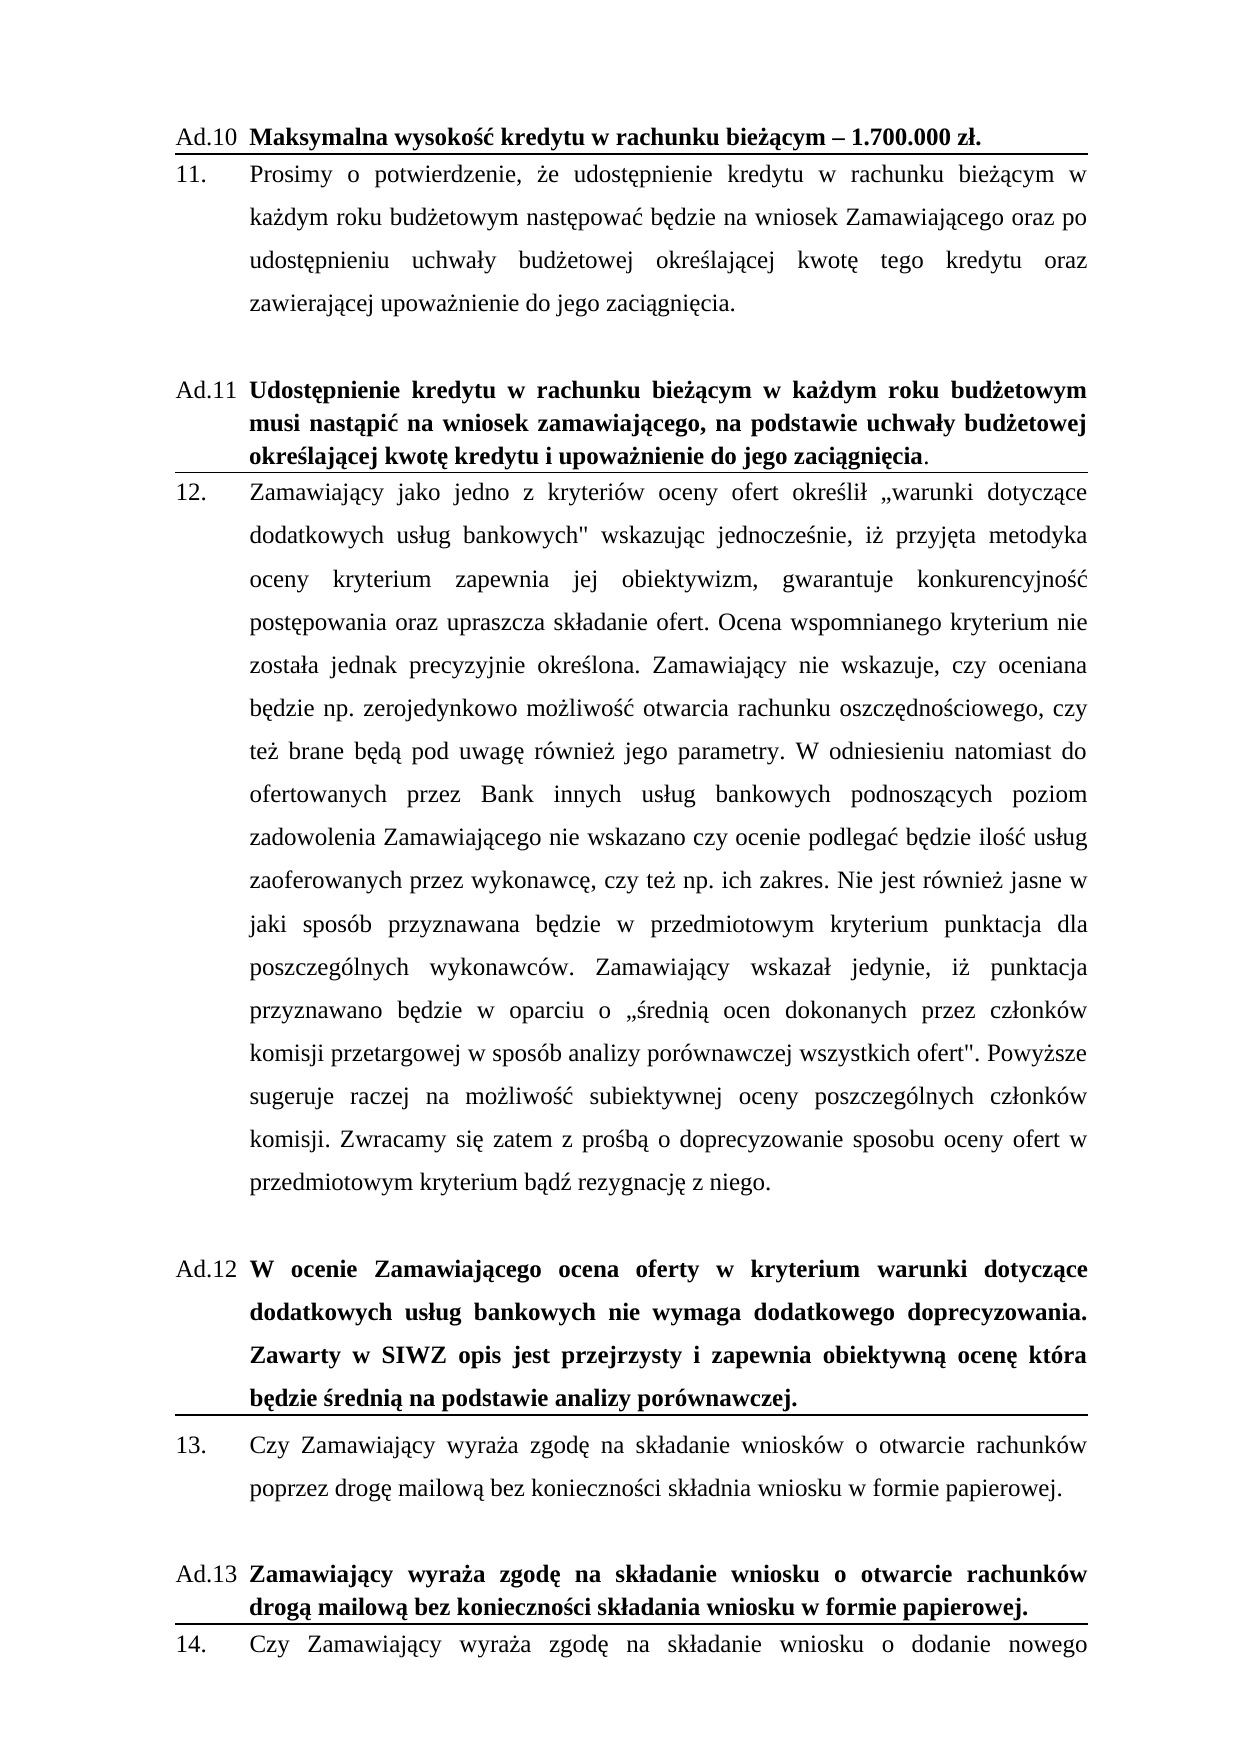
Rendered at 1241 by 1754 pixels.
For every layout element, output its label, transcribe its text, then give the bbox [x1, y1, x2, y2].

text Ad.11 Udostępnienie kredytu w rachunku bieżącym w każdym roku budżetowym musi nastąpić na wniosek zamawiającego, na podstawie uchwały budżetowej określającej kwotę kredytu i upoważnienie do jego zaciągnięcia. [175, 375, 1088, 472]
text Ad.13 Zamawiający wyraża zgodę na składanie wniosku o otwarcie rachunków drogą mailową bez konieczności składania wniosku w formie papierowej. [175, 1559, 1088, 1623]
list Czy Zamawiający wyraża zgodę na składanie wniosków o otwarcie rachunków poprzez drogę mailową bez konieczności składnia wniosku w formie papierowej. [175, 1430, 1088, 1502]
text Ad.10 Maksymalna wysokość kredytu w rachunku bieżącym – 1.700.000 zł. [175, 122, 1088, 153]
list Zamawiający jako jedno z kryteriów oceny ofert określił „warunki dotyczące dodatkowych usług bankowych" wskazując jednocześnie, iż przyjęta metodyka oceny kryterium zapewnia jej obiektywizm, gwarantuje konkurencyjność postępowania oraz upraszcza składanie ofert. Ocena wspomnianego kryterium nie została jednak precyzyjnie określona. Zamawiający nie wskazuje, czy oceniana będzie np. zerojedynkowo możliwość otwarcia rachunku oszczędnościowego, czy też brane będą pod uwagę również jego parametry. W odniesieniu natomiast do ofertowanych przez Bank innych usług bankowych podnoszących poziom zadowolenia Zamawiającego nie wskazano czy ocenie podlegać będzie ilość usług zaoferowanych przez wykonawcę, czy też np. ich zakres. Nie jest również jasne w jaki sposób przyznawana będzie w przedmiotowym kryterium punktacja dla poszczególnych wykonawców. Zamawiający wskazał jedynie, iż punktacja przyznawano będzie w oparciu o „średnią ocen dokonanych przez członków komisji przetargowej w sposób analizy porównawczej wszystkich ofert". Powyższe sugeruje raczej na możliwość subiektywnej oceny poszczególnych członków komisji. Zwracamy się zatem z prośbą o doprecyzowanie sposobu oceny ofert w przedmiotowym kryterium bądź rezygnację z niego. [175, 477, 1088, 1196]
list Prosimy o potwierdzenie, że udostępnienie kredytu w rachunku bieżącym w każdym roku budżetowym następować będzie na wniosek Zamawiającego oraz po udostępnieniu uchwały budżetowej określającej kwotę tego kredytu oraz zawierającej upoważnienie do jego zaciągnięcia. [175, 159, 1088, 317]
text Ad.12 W ocenie Zamawiającego ocena oferty w kryterium warunki dotyczące dodatkowych usług bankowych nie wymaga dodatkowego doprecyzowania. Zawarty w SIWZ opis jest przejrzysty i zapewnia obiektywną ocenę która będzie średnią na podstawie analizy porównawczej. [175, 1254, 1088, 1414]
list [175, 1629, 1088, 1658]
